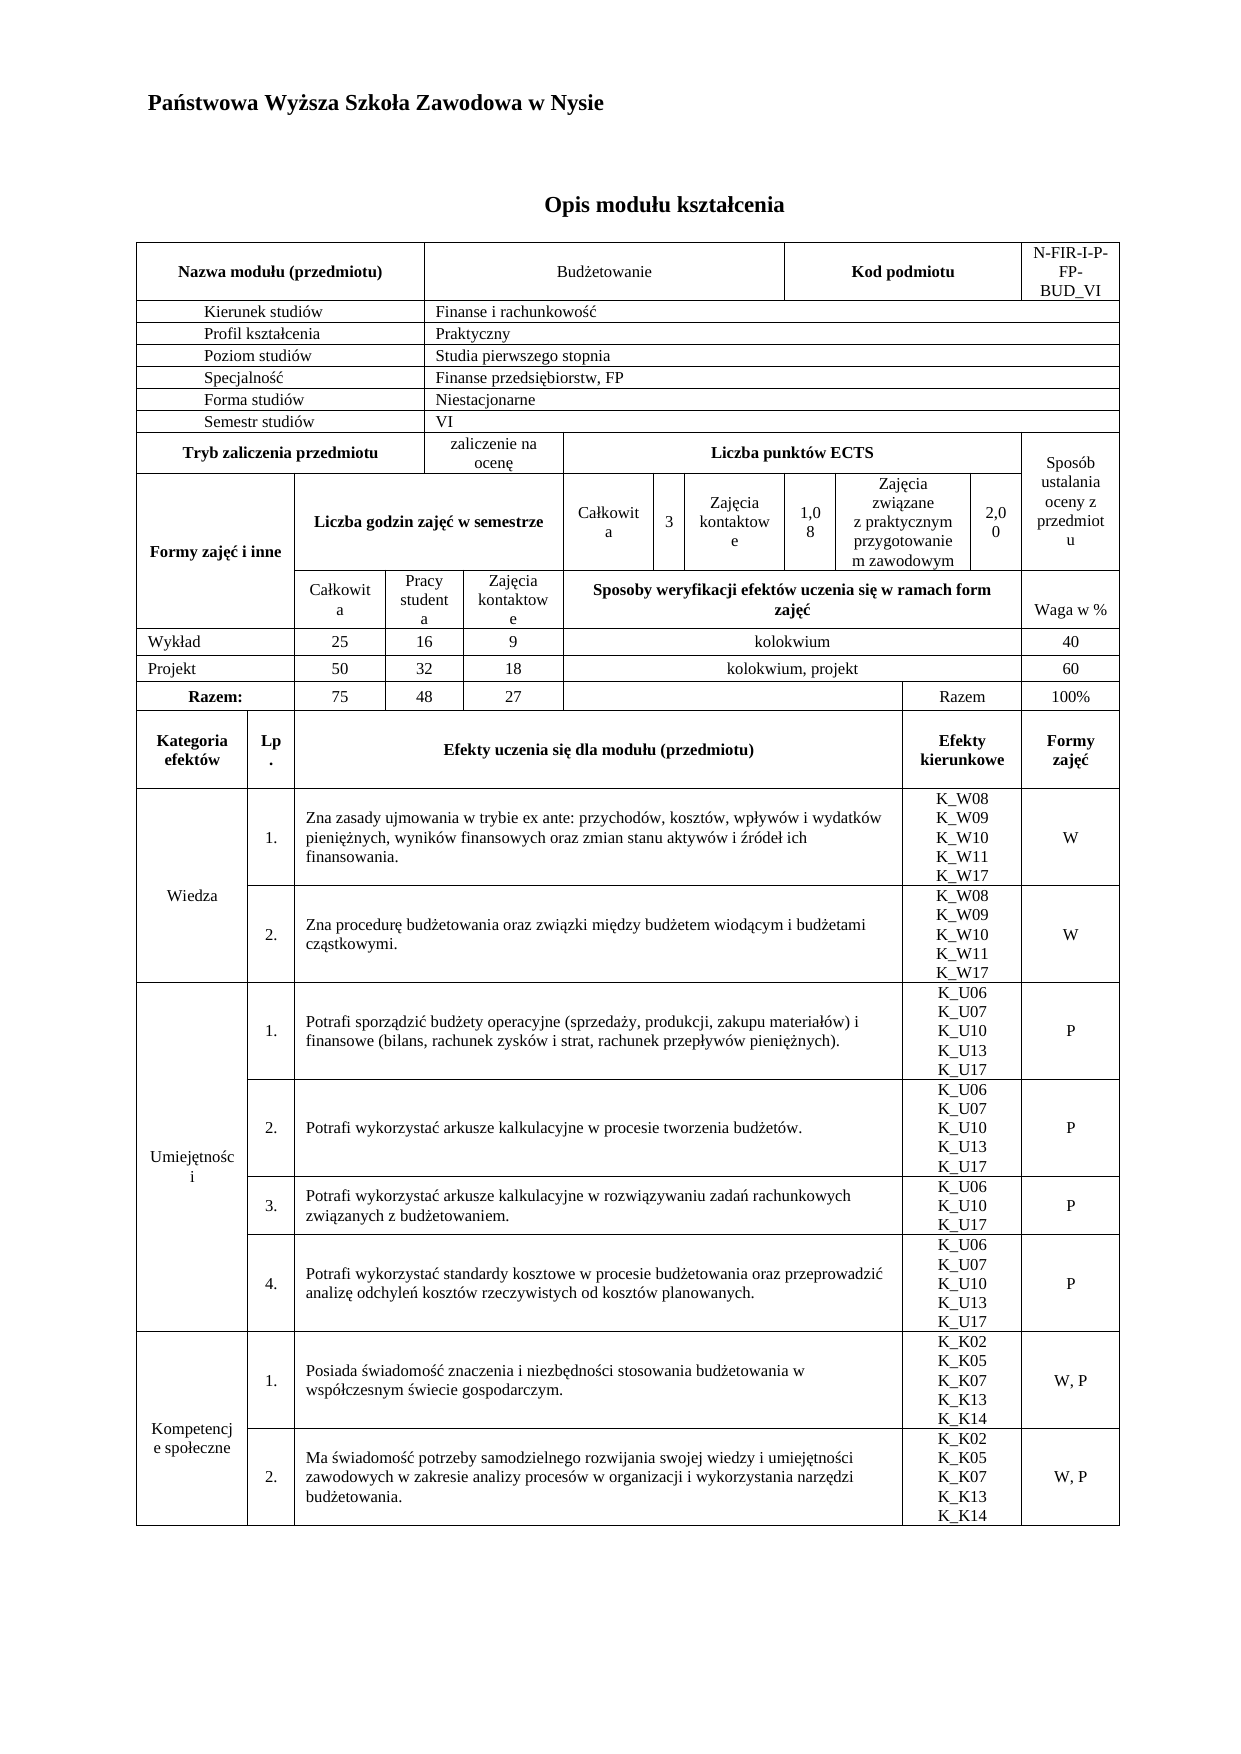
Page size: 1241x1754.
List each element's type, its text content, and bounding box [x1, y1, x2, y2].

table_cell Efekty kierunkowe [903, 711, 1021, 788]
table_cell Sposób ustalania oceny z przedmiotu [1022, 433, 1119, 569]
table_cell VI [425, 411, 1119, 432]
table_cell Liczba punktów ECTS [564, 433, 1021, 473]
table_cell K_K02 K_K05 K_K07 K_K13 K_K14 [903, 1429, 1021, 1525]
table_cell 2,00 [971, 474, 1021, 569]
table_cell P [1022, 1235, 1119, 1331]
table_cell Wiedza [137, 789, 247, 982]
table_cell W, P [1022, 1429, 1119, 1525]
table_cell Niestacjonarne [425, 389, 1119, 410]
table_cell 1. [248, 983, 294, 1079]
table_cell Finanse przedsiębiorstw, FP [425, 367, 1119, 388]
table_cell W [1022, 789, 1119, 885]
table_cell 3. [248, 1177, 294, 1234]
table_cell P [1022, 1177, 1119, 1234]
table_cell Pracy studenta [386, 571, 463, 628]
table_cell Wykład [137, 629, 294, 655]
table_cell [564, 682, 902, 710]
table_cell Waga w % [1022, 571, 1119, 628]
table_cell 25 [295, 629, 385, 655]
table_cell 18 [464, 656, 563, 681]
table_cell Poziom studiów [137, 345, 424, 366]
table_cell Potrafi wykorzystać arkusze kalkulacyjne w rozwiązywaniu zadań rachunkowych związanych z budżetowaniem. [295, 1177, 902, 1234]
table_cell K_W08 K_W09 K_W10 K_W11 K_W17 [903, 789, 1021, 885]
table_cell Kierunek studiów [137, 301, 424, 322]
table_cell Semestr studiów [137, 411, 424, 432]
table_cell Specjalność [137, 367, 424, 388]
table_cell 32 [386, 656, 463, 681]
table_cell Zajęcia związane z praktycznym przygotowaniem zawodowym [836, 474, 970, 569]
table_cell 40 [1022, 629, 1119, 655]
table_cell Zna zasady ujmowania w trybie ex ante: przychodów, kosztów, wpływów i wydatków pieniężnych, wyników finansowych oraz zmian stanu aktywów i źródeł ich finansowania. [295, 789, 902, 885]
table_cell Studia pierwszego stopnia [425, 345, 1119, 366]
table_cell 2. [248, 1429, 294, 1525]
table_cell 100% [1022, 682, 1119, 710]
table_cell K_U06 K_U07 K_U10 K_U13 K_U17 [903, 983, 1021, 1079]
text Opis modułu kształcenia [148, 191, 1181, 217]
table_cell Zajęcia kontaktowe [464, 571, 563, 628]
table_cell Tryb zaliczenia przedmiotu [137, 433, 424, 473]
table_cell 27 [464, 682, 563, 710]
table_cell P [1022, 983, 1119, 1079]
table_cell W, P [1022, 1332, 1119, 1428]
table_cell W [1022, 886, 1119, 982]
table_header Nazwa modułu (przedmiotu) [137, 243, 424, 300]
table_header Budżetowanie [425, 243, 784, 300]
table_cell Projekt [137, 656, 294, 681]
table_cell 50 [295, 656, 385, 681]
table_cell Efekty uczenia się dla modułu (przedmiotu) [295, 711, 902, 788]
text Państwowa Wyższa Szkoła Zawodowa w Nysie [148, 89, 1181, 115]
table_cell Posiada świadomość znaczenia i niezbędności stosowania budżetowania w współczesnym świecie gospodarczym. [295, 1332, 902, 1428]
table_cell Kompetencje społeczne [137, 1332, 247, 1525]
table_cell Kategoria efektów [137, 711, 247, 788]
table_cell 2. [248, 1080, 294, 1176]
table_cell Formy zajęć [1022, 711, 1119, 788]
table_cell zaliczenie na ocenę [425, 433, 563, 473]
table_cell kolokwium [564, 629, 1021, 655]
table_cell 3 [654, 474, 684, 569]
table_cell Razem [903, 682, 1021, 710]
table_header N-FIR-I-P-FP-BUD_VI [1022, 243, 1119, 300]
table_cell Ma świadomość potrzeby samodzielnego rozwijania swojej wiedzy i umiejętności zawodowych w zakresie analizy procesów w organizacji i wykorzystania narzędzi budżetowania. [295, 1429, 902, 1525]
table_cell 9 [464, 629, 563, 655]
table_cell 1. [248, 1332, 294, 1428]
table_cell K_K02 K_K05 K_K07 K_K13 K_K14 [903, 1332, 1021, 1428]
table_cell Praktyczny [425, 323, 1119, 344]
table_cell Profil kształcenia [137, 323, 424, 344]
table_cell 16 [386, 629, 463, 655]
table_cell K_U06 K_U07 K_U10 K_U13 K_U17 [903, 1080, 1021, 1176]
table_cell Potrafi sporządzić budżety operacyjne (sprzedaży, produkcji, zakupu materiałów) i finansowe (bilans, rachunek zysków i strat, rachunek przepływów pieniężnych). [295, 983, 902, 1079]
table_cell 2. [248, 886, 294, 982]
table_cell 75 [295, 682, 385, 710]
table_cell Razem: [137, 682, 294, 710]
table_cell Potrafi wykorzystać standardy kosztowe w procesie budżetowania oraz przeprowadzić analizę odchyleń kosztów rzeczywistych od kosztów planowanych. [295, 1235, 902, 1331]
table_cell Sposoby weryfikacji efektów uczenia się w ramach form zajęć [564, 571, 1021, 628]
table_cell 60 [1022, 656, 1119, 681]
table_cell Liczba godzin zajęć w semestrze [295, 474, 563, 569]
table_cell P [1022, 1080, 1119, 1176]
table_cell K_W08 K_W09 K_W10 K_W11 K_W17 [903, 886, 1021, 982]
table_cell Całkowita [295, 571, 385, 628]
table_cell Forma studiów [137, 389, 424, 410]
table_cell Całkowita [564, 474, 653, 569]
table_cell K_U06 K_U10 K_U17 [903, 1177, 1021, 1234]
table_cell Finanse i rachunkowość [425, 301, 1119, 322]
table_cell Formy zajęć i inne [137, 474, 294, 628]
table_header Kod podmiotu [785, 243, 1021, 300]
table_cell Zajęcia kontaktowe [685, 474, 784, 569]
table_cell K_U06 K_U07 K_U10 K_U13 K_U17 [903, 1235, 1021, 1331]
table_cell Zna procedurę budżetowania oraz związki między budżetem wiodącym i budżetami cząstkowymi. [295, 886, 902, 982]
table_cell 4. [248, 1235, 294, 1331]
table_cell Lp. [248, 711, 294, 788]
table_cell 1,08 [785, 474, 835, 569]
table_cell 48 [386, 682, 463, 710]
table_cell Potrafi wykorzystać arkusze kalkulacyjne w procesie tworzenia budżetów. [295, 1080, 902, 1176]
table_cell Umiejętności [137, 983, 247, 1331]
table_cell 1. [248, 789, 294, 885]
table_cell kolokwium, projekt [564, 656, 1021, 681]
